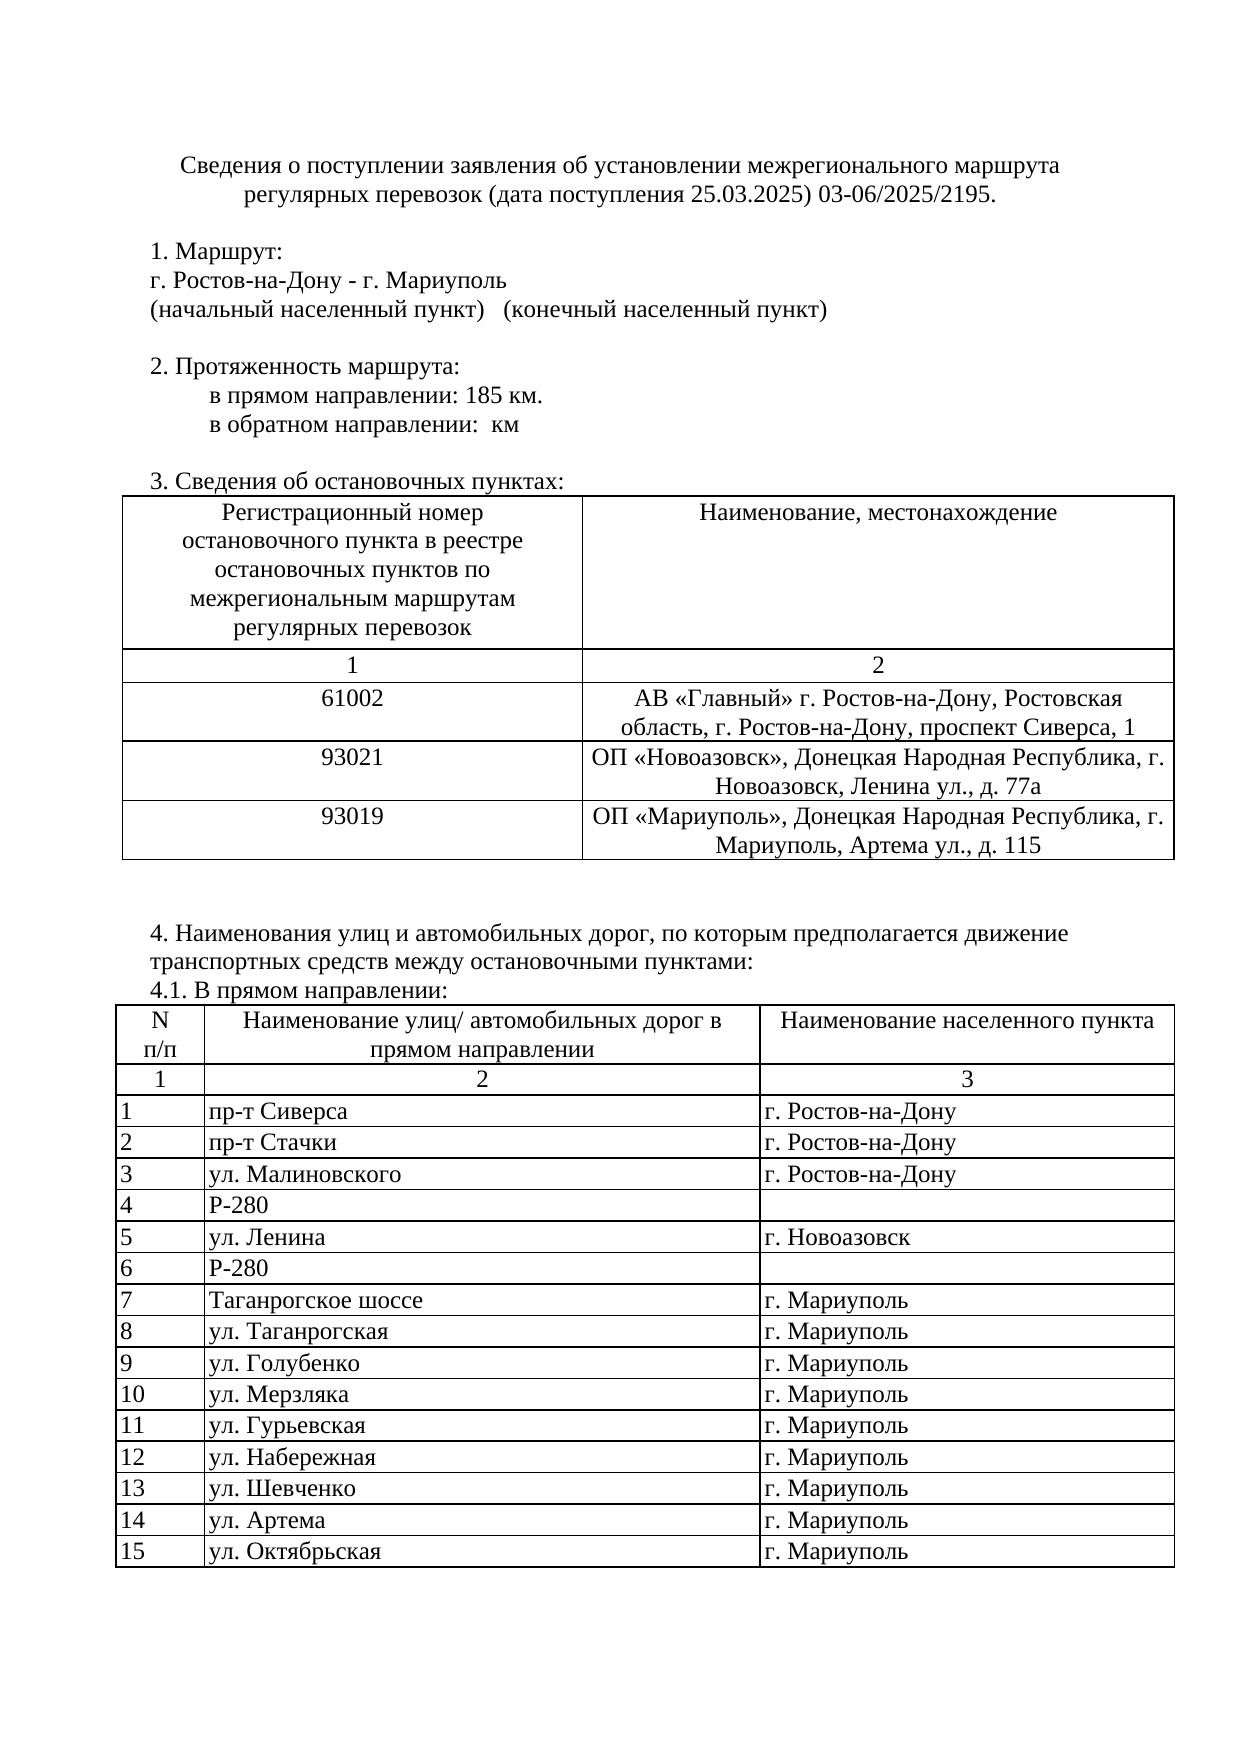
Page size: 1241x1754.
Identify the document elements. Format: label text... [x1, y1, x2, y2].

table_cell г. Мариуполь [761, 1285, 1174, 1314]
table_cell ул. Таганрогская [205, 1316, 759, 1346]
text (начальный населенный пункт) (конечный населенный пункт) [150, 294, 1090, 322]
table_cell 15 [117, 1536, 204, 1566]
table_cell Таганрогское шоссе [205, 1285, 759, 1314]
table_cell 61002 [123, 683, 582, 740]
table_cell г. Ростов-на-Дону [761, 1159, 1174, 1189]
text 3. Сведения об остановочных пунктах: [150, 466, 1090, 495]
table_header Наименование населенного пункта [761, 1006, 1174, 1063]
table_cell 1 [123, 650, 582, 681]
table_cell 4 [117, 1190, 204, 1220]
table_cell 2 [205, 1065, 759, 1094]
table_cell ул. Артема [205, 1505, 759, 1535]
table_cell г. Мариуполь [761, 1411, 1174, 1440]
text в прямом направлении: 185 км. [150, 380, 1090, 409]
table_cell ОП «Мариуполь», Донецкая Народная Республика, г. Мариуполь, Артема ул., д. 115 [583, 801, 1173, 858]
table_cell 13 [117, 1473, 204, 1503]
table_cell г. Ростов-на-Дону [761, 1096, 1174, 1126]
table_cell г. Мариуполь [761, 1442, 1174, 1472]
table_cell 12 [117, 1442, 204, 1472]
table_cell ул. Голубенко [205, 1348, 759, 1377]
table_cell 1 [117, 1096, 204, 1126]
table_cell ул. Шевченко [205, 1473, 759, 1503]
table_cell 93019 [123, 801, 582, 858]
table_header N п/п [117, 1006, 204, 1063]
table_cell г. Новоазовск [761, 1222, 1174, 1252]
table_cell г. Мариуполь [761, 1316, 1174, 1346]
table_cell г. Ростов-на-Дону [761, 1127, 1174, 1157]
table_cell г. Мариуполь [761, 1536, 1174, 1566]
table_cell 14 [117, 1505, 204, 1535]
table_cell 9 [117, 1348, 204, 1377]
text г. Ростов-на-Дону - г. Мариуполь [150, 265, 1090, 294]
table_cell [761, 1253, 1174, 1283]
table_cell ул. Октябрьская [205, 1536, 759, 1566]
table_cell пр-т Стачки [205, 1127, 759, 1157]
table_cell г. Мариуполь [761, 1505, 1174, 1535]
table_header Наименование улиц/ автомобильных дорог в прямом направлении [205, 1006, 759, 1063]
text 4. Наименования улиц и автомобильных дорог, по которым предполагается движение транспортных средств между остановочными пунктами: [150, 918, 1090, 975]
table_cell 7 [117, 1285, 204, 1314]
table_cell г. Мариуполь [761, 1379, 1174, 1409]
table_cell 10 [117, 1379, 204, 1409]
text 2. Протяженность маршрута: [150, 351, 1090, 380]
text Сведения о поступлении заявления об установлении межрегионального маршрута регулярных перевозок (дата поступления 25.03.2025) 03-06/2025/2195. [150, 150, 1090, 207]
table_cell 2 [583, 650, 1173, 681]
table_cell АВ «Главный» г. Ростов-на-Дону, Ростовская область, г. Ростов-на-Дону, проспект Сиверса, 1 [583, 683, 1173, 740]
table_cell пр-т Сиверса [205, 1096, 759, 1126]
table_cell ул. Набережная [205, 1442, 759, 1472]
table_cell 93021 [123, 742, 582, 799]
table_cell ул. Гурьевская [205, 1411, 759, 1440]
text 1. Маршрут: [150, 236, 1090, 265]
table_cell г. Мариуполь [761, 1473, 1174, 1503]
table_cell ул. Малиновского [205, 1159, 759, 1189]
table_cell ул. Мерзляка [205, 1379, 759, 1409]
table_cell 3 [761, 1065, 1174, 1094]
table_cell ОП «Новоазовск», Донецкая Народная Республика, г. Новоазовск, Ленина ул., д. 77а [583, 742, 1173, 799]
table_cell 11 [117, 1411, 204, 1440]
table_cell 2 [117, 1127, 204, 1157]
table_cell Р-280 [205, 1253, 759, 1283]
table_header Регистрационный номер остановочного пункта в реестре остановочных пунктов по межрегиональным маршрутам регулярных перевозок [123, 497, 582, 648]
table_cell 8 [117, 1316, 204, 1346]
table_cell 3 [117, 1159, 204, 1189]
table_header Наименование, местонахождение [583, 497, 1173, 648]
table_cell 5 [117, 1222, 204, 1252]
table_cell г. Мариуполь [761, 1348, 1174, 1377]
text в обратном направлении: км [150, 409, 1090, 437]
table_cell 1 [117, 1065, 204, 1094]
table_cell ул. Ленина [205, 1222, 759, 1252]
text 4.1. В прямом направлении: [150, 975, 1090, 1004]
table_cell [761, 1190, 1174, 1220]
table_cell 6 [117, 1253, 204, 1283]
table_cell Р-280 [205, 1190, 759, 1220]
